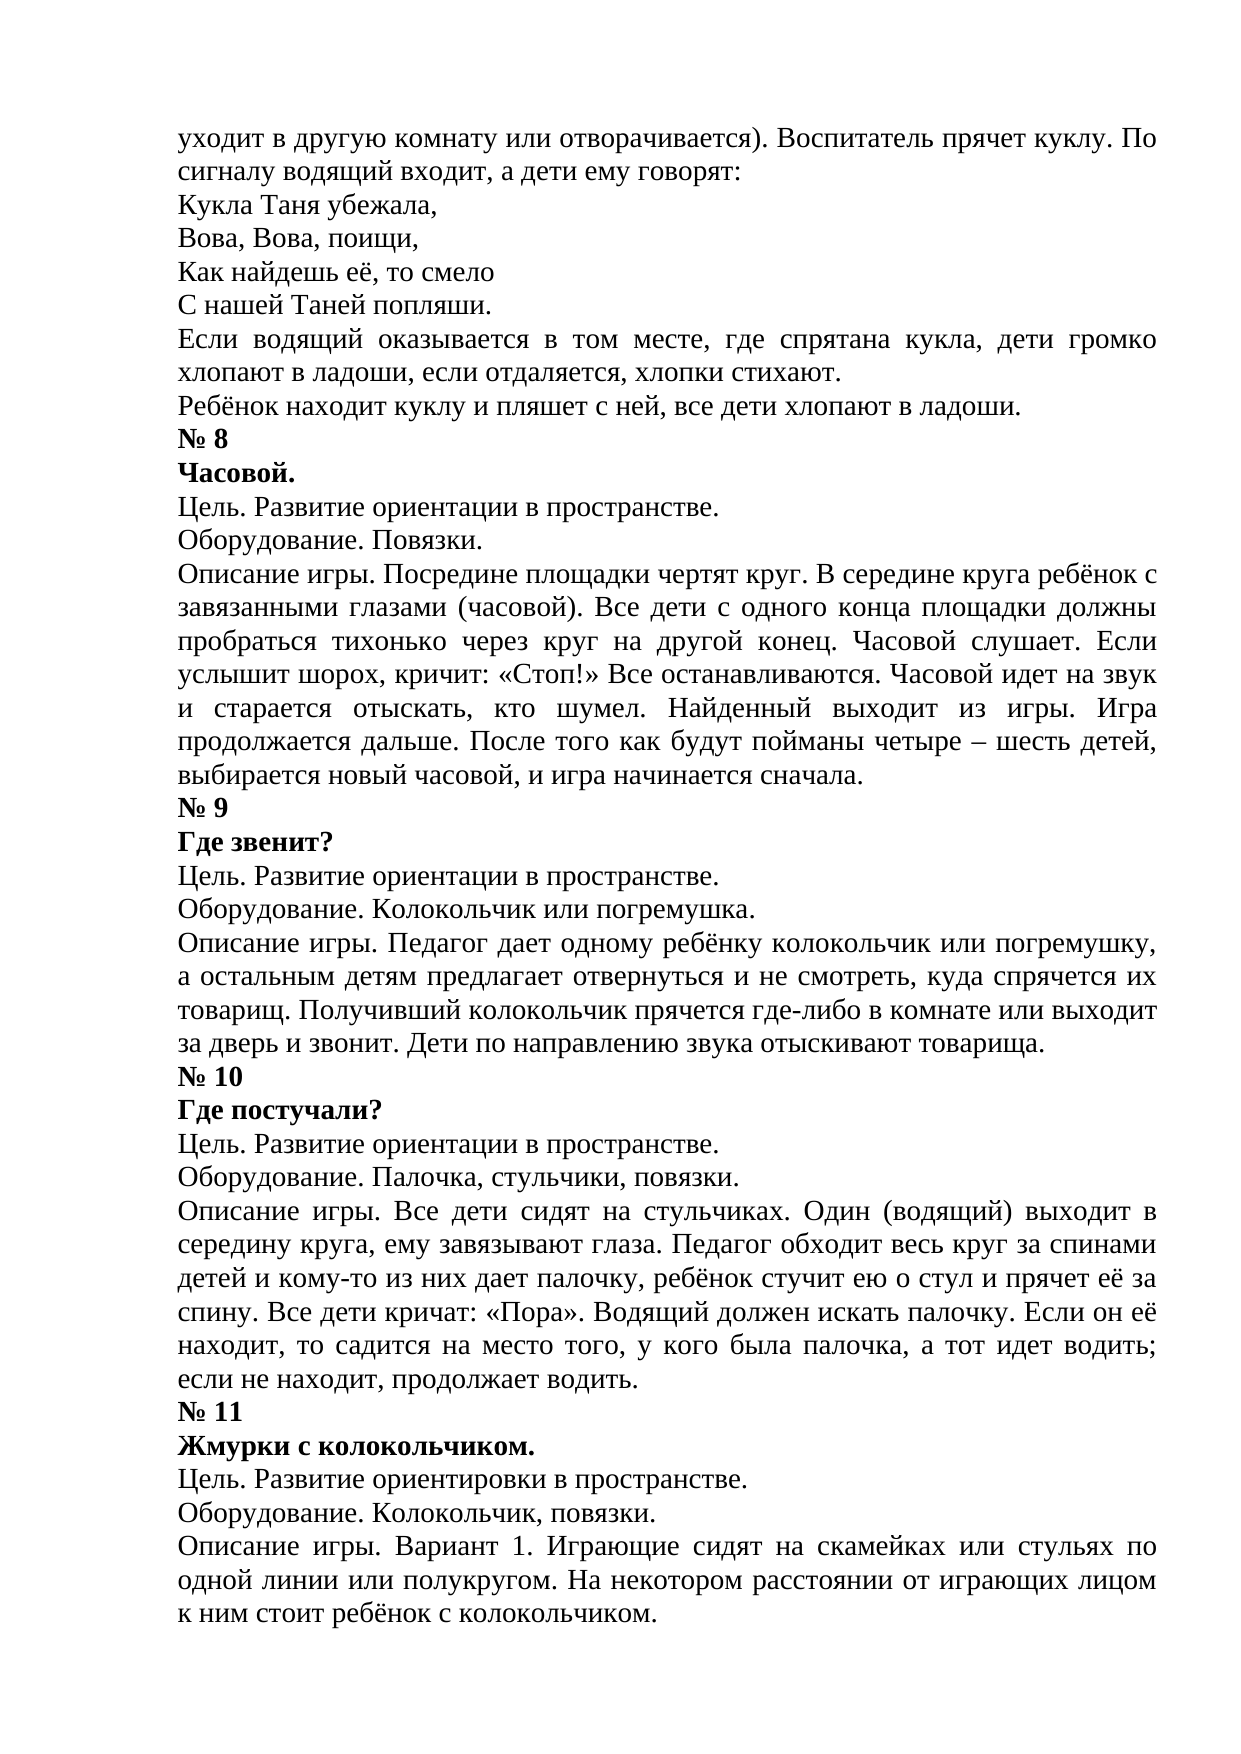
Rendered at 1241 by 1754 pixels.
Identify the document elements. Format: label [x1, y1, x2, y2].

table_header [176, 118, 1159, 1631]
